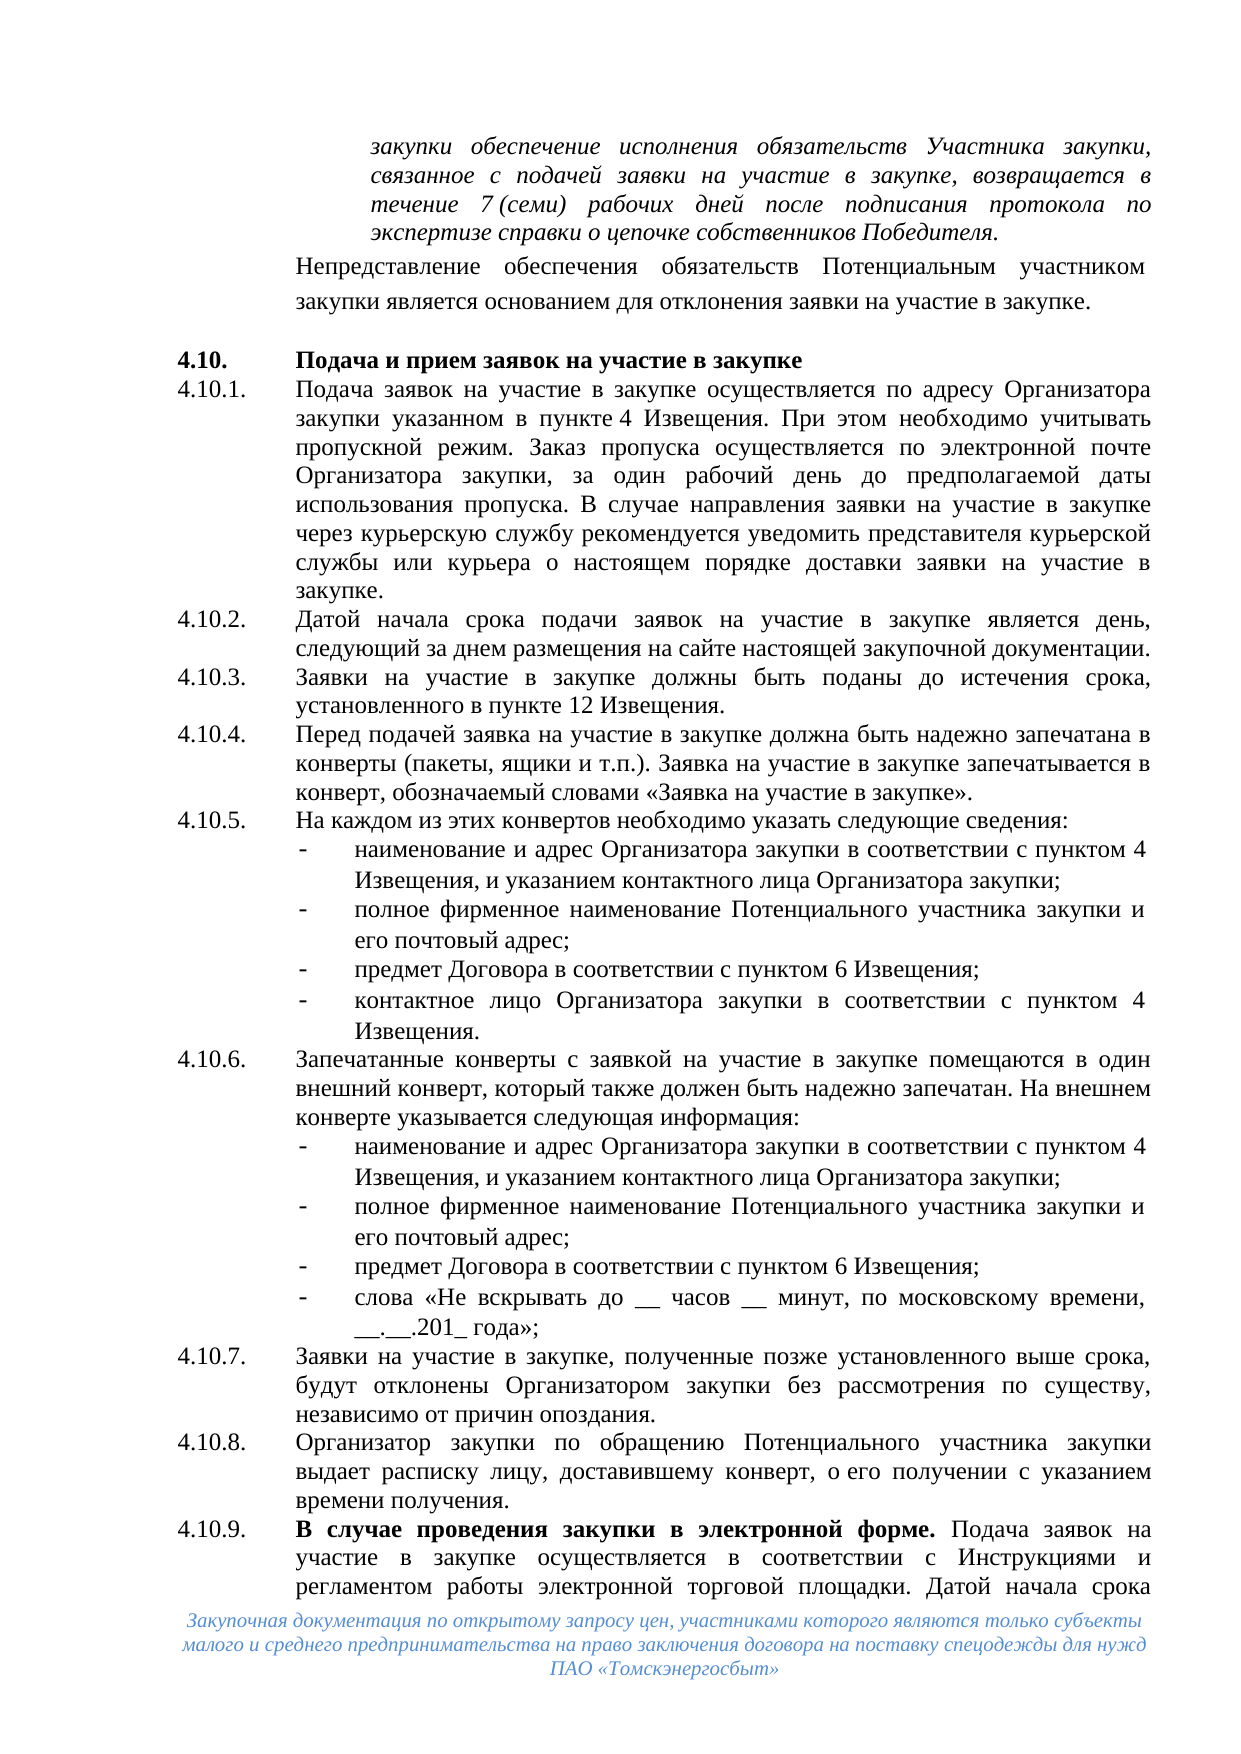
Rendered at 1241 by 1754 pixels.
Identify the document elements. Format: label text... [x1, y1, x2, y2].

list наименование и адрес Организатора закупки в соответствии с пунктом 4 Извещения, и указанием контактного лица Организатора закупки; [295, 1131, 1146, 1191]
text Непредставление обеспечения обязательств Потенциальным участником закупки является основанием для отклонения заявки на участие в закупке. [295, 246, 1146, 317]
list На каждом из этих конвертов необходимо указать следующие сведения: [177, 805, 1152, 834]
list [333, 131, 1152, 246]
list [177, 1514, 1152, 1600]
list наименование и адрес Организатора закупки в соответствии с пунктом 4 Извещения, и указанием контактного лица Организатора закупки; [295, 834, 1146, 894]
list предмет Договора в соответствии с пунктом 6 Извещения; [295, 1251, 1146, 1282]
list Организатор закупки по обращению Потенциального участника закупки выдает расписку лицу, доставившему конверт, о его получении с указанием времени получения. [177, 1427, 1152, 1514]
list Подача и прием заявок на участие в закупке [177, 345, 1152, 374]
list Подача заявок на участие в закупке осуществляется по адресу Организатора закупки указанном в пункте 4 Извещения. При этом необходимо учитывать пропускной режим. Заказ пропуска осуществляется по электронной почте Организатора закупки, за один рабочий день до предполагаемой даты использования пропуска. В случае направления заявки на участие в закупке через курьерскую службу рекомендуется уведомить представителя курьерской службы или курьера о настоящем порядке доставки заявки на участие в закупке. [177, 374, 1152, 604]
list предмет Договора в соответствии с пунктом 6 Извещения; [295, 954, 1146, 985]
list контактное лицо Организатора закупки в соответствии с пунктом 4 Извещения. [295, 985, 1146, 1044]
list полное фирменное наименование Потенциального участника закупки и его почтовый адрес; [295, 1191, 1146, 1251]
list Заявки на участие в закупке должны быть поданы до истечения срока, установленного в пункте 12 Извещения. [177, 662, 1152, 719]
list Запечатанные конверты с заявкой на участие в закупке помещаются в один внешний конверт, который также должен быть надежно запечатан. На внешнем конверте указывается следующая информация: [177, 1044, 1152, 1131]
list Датой начала срока подачи заявок на участие в закупке является день, следующий за днем размещения на сайте настоящей закупочной документации. [177, 604, 1152, 662]
list Перед подачей заявка на участие в закупке должна быть надежно запечатана в конверты (пакеты, ящики и т.п.). Заявка на участие в закупке запечатывается в конверт, обозначаемый словами «Заявка на участие в закупке». [177, 719, 1152, 805]
list полное фирменное наименование Потенциального участника закупки и его почтовый адрес; [295, 894, 1146, 954]
list Заявки на участие в закупке, полученные позже установленного выше срока, будут отклонены Организатором закупки без рассмотрения по существу, независимо от причин опоздания. [177, 1341, 1152, 1427]
list слова «Не вскрывать до __ часов __ минут, по московскому времени, __.__.201_ года»; [295, 1282, 1146, 1341]
